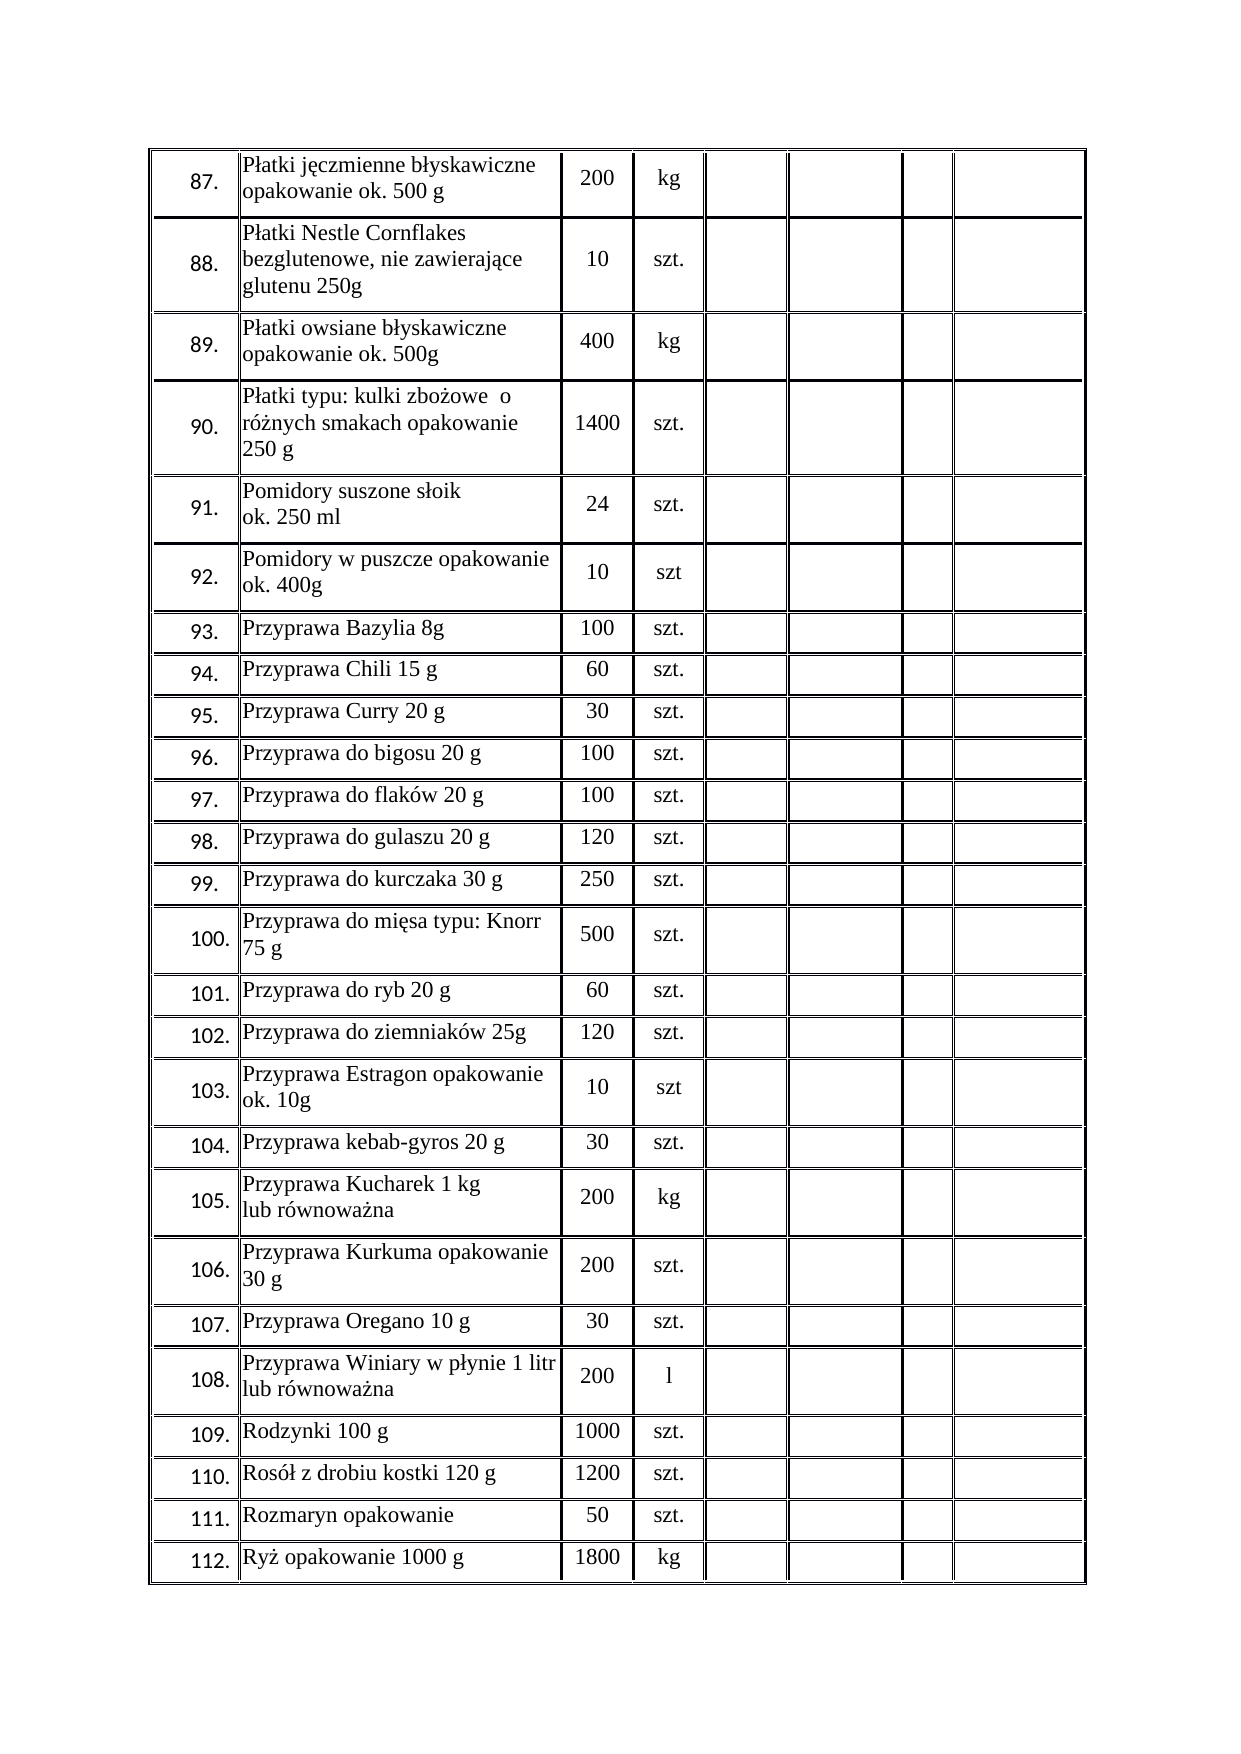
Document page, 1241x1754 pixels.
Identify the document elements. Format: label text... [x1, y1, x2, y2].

table_cell [707, 782, 786, 820]
table_cell 200 [563, 1349, 632, 1414]
table_cell [955, 736, 1085, 778]
table_cell Pomidory suszone słoik ok. 250 ml [241, 477, 560, 542]
table_cell [790, 824, 901, 862]
table_cell [790, 656, 901, 694]
table_cell [790, 1349, 901, 1414]
table_cell szt. [635, 1417, 703, 1456]
table_cell [955, 904, 1085, 972]
table_cell [707, 1060, 786, 1125]
table_cell Przyprawa Chili 15 g [241, 656, 560, 694]
table_cell [152, 1345, 238, 1414]
table_cell [790, 314, 901, 379]
table_cell [152, 1015, 238, 1056]
table_cell [904, 976, 952, 1014]
table_cell [904, 477, 952, 542]
table_cell [954, 1540, 1086, 1582]
table_cell [904, 782, 952, 820]
table_cell [152, 904, 238, 972]
table_cell [904, 1349, 952, 1414]
table_cell [955, 1345, 1085, 1414]
table_cell szt. [635, 1459, 703, 1498]
table_cell kg [633, 149, 705, 216]
table_cell [790, 1417, 901, 1456]
table_cell [904, 545, 952, 610]
table_cell szt. [635, 477, 703, 542]
table_cell [954, 151, 1084, 216]
table_cell 100 [563, 614, 632, 652]
table_cell [954, 474, 1086, 542]
table_cell Płatki Nestle Cornflakes bezglutenowe, nie zawierające glutenu 250g [241, 219, 560, 311]
table_cell [150, 1125, 240, 1167]
table_cell [788, 1543, 902, 1582]
table_cell szt. [635, 1128, 703, 1167]
table_cell [707, 314, 786, 379]
table_cell 50 [563, 1501, 632, 1540]
table_cell Pomidory w puszcze opakowanie ok. 400g [241, 545, 560, 610]
table_cell [904, 1170, 952, 1235]
table_cell [790, 545, 901, 610]
table_cell [904, 698, 952, 736]
table_cell 30 [563, 1307, 632, 1345]
table_cell 250 [563, 866, 632, 904]
table_cell [705, 1540, 788, 1582]
table_cell [790, 614, 901, 652]
table_cell Przyprawa do gulaszu 20 g [241, 824, 560, 862]
table_cell [904, 1417, 952, 1456]
table_cell Przyprawa Curry 20 g [241, 698, 560, 736]
table_cell 1000 [563, 1417, 632, 1456]
table_cell [904, 614, 952, 652]
table_cell [707, 219, 786, 311]
table_cell szt. [635, 740, 703, 778]
table_cell 60 [563, 976, 632, 1014]
table_cell 60 [563, 656, 632, 694]
table_cell [705, 149, 788, 216]
table_cell 200 [561, 149, 633, 216]
table_cell [707, 1501, 786, 1540]
table_cell szt. [635, 866, 703, 904]
table_cell szt. [635, 219, 703, 311]
table_cell szt. [635, 382, 703, 474]
table_cell [707, 1128, 786, 1167]
table_cell [904, 1459, 952, 1498]
table_cell [904, 1060, 952, 1125]
table_cell szt [635, 1060, 703, 1125]
table_cell [152, 1056, 238, 1125]
table_cell [707, 382, 786, 474]
table_cell kg [635, 1170, 703, 1235]
table_cell kg [635, 314, 703, 379]
table_cell [955, 1056, 1085, 1125]
table_cell [150, 1167, 240, 1235]
table_cell [707, 477, 786, 542]
table_cell [152, 736, 238, 778]
table_cell 400 [563, 314, 632, 379]
table_cell [954, 1456, 1086, 1498]
table_cell [707, 1417, 786, 1456]
table_cell [707, 656, 786, 694]
table_cell [152, 610, 238, 652]
table_cell [152, 694, 238, 736]
table_cell 100 [563, 740, 632, 778]
table_cell [150, 1414, 240, 1456]
table_cell 100 [563, 782, 632, 820]
table_cell [955, 778, 1085, 820]
table_cell [790, 1170, 901, 1235]
table_cell [955, 379, 1084, 474]
table_cell kg [633, 1540, 705, 1582]
table_cell [955, 216, 1084, 311]
table_cell [790, 782, 901, 820]
table_cell [954, 1167, 1086, 1235]
table_cell [152, 652, 238, 694]
table_cell [790, 1239, 901, 1303]
table_cell 1200 [563, 1459, 632, 1498]
table_cell Przyprawa Kurkuma opakowanie 30 g [241, 1239, 560, 1303]
table_cell Przyprawa Kucharek 1 kg lub równoważna [241, 1170, 560, 1235]
table_cell 1400 [563, 382, 632, 474]
table_cell [955, 542, 1084, 610]
table_cell Przyprawa Bazylia 8g [241, 614, 560, 652]
table_cell Ryż opakowanie 1000 g [240, 1543, 561, 1582]
table_cell [790, 1060, 901, 1125]
table_cell szt. [635, 1239, 703, 1303]
table_cell Rozmaryn opakowanie [241, 1501, 560, 1540]
table_cell szt. [635, 1501, 703, 1540]
table_cell [790, 866, 901, 904]
table_cell [902, 151, 954, 216]
table_cell [904, 1128, 952, 1167]
table_cell [707, 545, 786, 610]
table_cell [954, 1498, 1086, 1540]
table_cell Płatki typu: kulki zbożowe o różnych smakach opakowanie 250 g [241, 382, 560, 474]
table_cell [150, 311, 240, 379]
table_cell 1800 [561, 1543, 633, 1582]
table_cell szt. [635, 824, 703, 862]
table_cell Przyprawa Estragon opakowanie ok. 10g [241, 1060, 560, 1125]
table_cell [707, 1170, 786, 1235]
table_cell Przyprawa do flaków 20 g [241, 782, 560, 820]
table_cell Przyprawa do ziemniaków 25g [241, 1018, 560, 1056]
table_cell [904, 219, 952, 311]
table_cell Przyprawa kebab-gyros 20 g [241, 1128, 560, 1167]
table_cell [904, 1239, 952, 1303]
table_cell [904, 824, 952, 862]
table_cell 30 [563, 1128, 632, 1167]
table_cell [790, 908, 901, 972]
table_cell [904, 382, 952, 474]
table_cell Przyprawa Oregano 10 g [241, 1307, 560, 1345]
table_cell [152, 379, 238, 474]
table_cell 10 [563, 1060, 632, 1125]
table_cell Przyprawa do kurczaka 30 g [241, 866, 560, 904]
table_cell szt. [635, 1307, 703, 1345]
table_cell [707, 824, 786, 862]
table_cell Rosół z drobiu kostki 120 g [241, 1459, 560, 1498]
table_cell [904, 740, 952, 778]
table_cell [790, 1128, 901, 1167]
table_cell [150, 1540, 240, 1582]
table_cell [790, 1459, 901, 1498]
table_cell [707, 908, 786, 972]
table_cell [954, 1414, 1086, 1456]
table_cell [790, 698, 901, 736]
table_cell szt. [635, 1018, 703, 1056]
table_cell [955, 1304, 1085, 1345]
table_cell [904, 1501, 952, 1540]
table_cell l [635, 1349, 703, 1414]
table_cell Przyprawa do bigosu 20 g [241, 740, 560, 778]
table_cell [955, 610, 1085, 652]
table_cell [790, 1307, 901, 1345]
table_cell [150, 1498, 240, 1540]
table_cell 200 [563, 1239, 632, 1303]
table_cell [150, 1456, 240, 1498]
table_cell szt. [635, 698, 703, 736]
table_cell [707, 1459, 786, 1498]
table_cell 30 [563, 698, 632, 736]
table_cell Przyprawa Winiary w płynie 1 litr lub równoważna [241, 1349, 560, 1414]
table_cell [707, 614, 786, 652]
table_cell [955, 694, 1085, 736]
table_cell szt. [635, 782, 703, 820]
table_cell szt. [635, 656, 703, 694]
table_cell Płatki owsiane błyskawiczne opakowanie ok. 500g [241, 314, 560, 379]
table_cell szt [635, 545, 703, 610]
table_cell [790, 976, 901, 1014]
table_cell Rodzynki 100 g [241, 1417, 560, 1456]
table_cell [904, 1018, 952, 1056]
table_cell [955, 1015, 1085, 1056]
table_cell 200 [563, 1170, 632, 1235]
table_cell [707, 740, 786, 778]
table_cell [902, 1543, 954, 1582]
table_cell [954, 1125, 1086, 1167]
table_cell szt. [635, 908, 703, 972]
table_cell [152, 973, 238, 1014]
table_cell Płatki jęczmienne błyskawiczne opakowanie ok. 500 g [240, 151, 561, 216]
table_cell [955, 973, 1085, 1014]
table_cell [955, 652, 1085, 694]
table_cell [790, 1018, 901, 1056]
table_cell 120 [563, 1018, 632, 1056]
table_cell [790, 740, 901, 778]
table_cell [150, 474, 240, 542]
table_cell szt. [635, 976, 703, 1014]
table_cell 10 [563, 545, 632, 610]
table_cell [707, 1307, 786, 1345]
table_cell Przyprawa do mięsa typu: Knorr 75 g [241, 908, 560, 972]
table_cell [790, 1501, 901, 1540]
table_cell [152, 778, 238, 820]
table_cell [707, 1018, 786, 1056]
table_cell [152, 1235, 238, 1303]
table_cell [790, 219, 901, 311]
table_cell [790, 477, 901, 542]
table_cell 120 [563, 824, 632, 862]
table_cell [707, 866, 786, 904]
table_cell [152, 862, 238, 904]
table_cell [790, 382, 901, 474]
table_cell [707, 1349, 786, 1414]
table_cell [152, 1304, 238, 1345]
table_cell [904, 314, 952, 379]
table_cell [904, 1307, 952, 1345]
table_cell [152, 542, 238, 610]
table_cell 10 [563, 219, 632, 311]
table_cell [707, 698, 786, 736]
table_cell [904, 908, 952, 972]
table_cell [152, 151, 240, 216]
table_cell [904, 656, 952, 694]
table_cell [954, 311, 1086, 379]
table_cell [904, 866, 952, 904]
table_cell [955, 1235, 1085, 1303]
table_cell 500 [563, 908, 632, 972]
table_cell [707, 976, 786, 1014]
table_cell 24 [563, 477, 632, 542]
table_cell [955, 862, 1085, 904]
table_cell Przyprawa do ryb 20 g [241, 976, 560, 1014]
table_cell szt. [635, 614, 703, 652]
table_cell [788, 149, 902, 216]
table_cell [152, 820, 238, 862]
table_cell [955, 820, 1085, 862]
table_cell [707, 1239, 786, 1303]
table_cell [152, 216, 238, 311]
